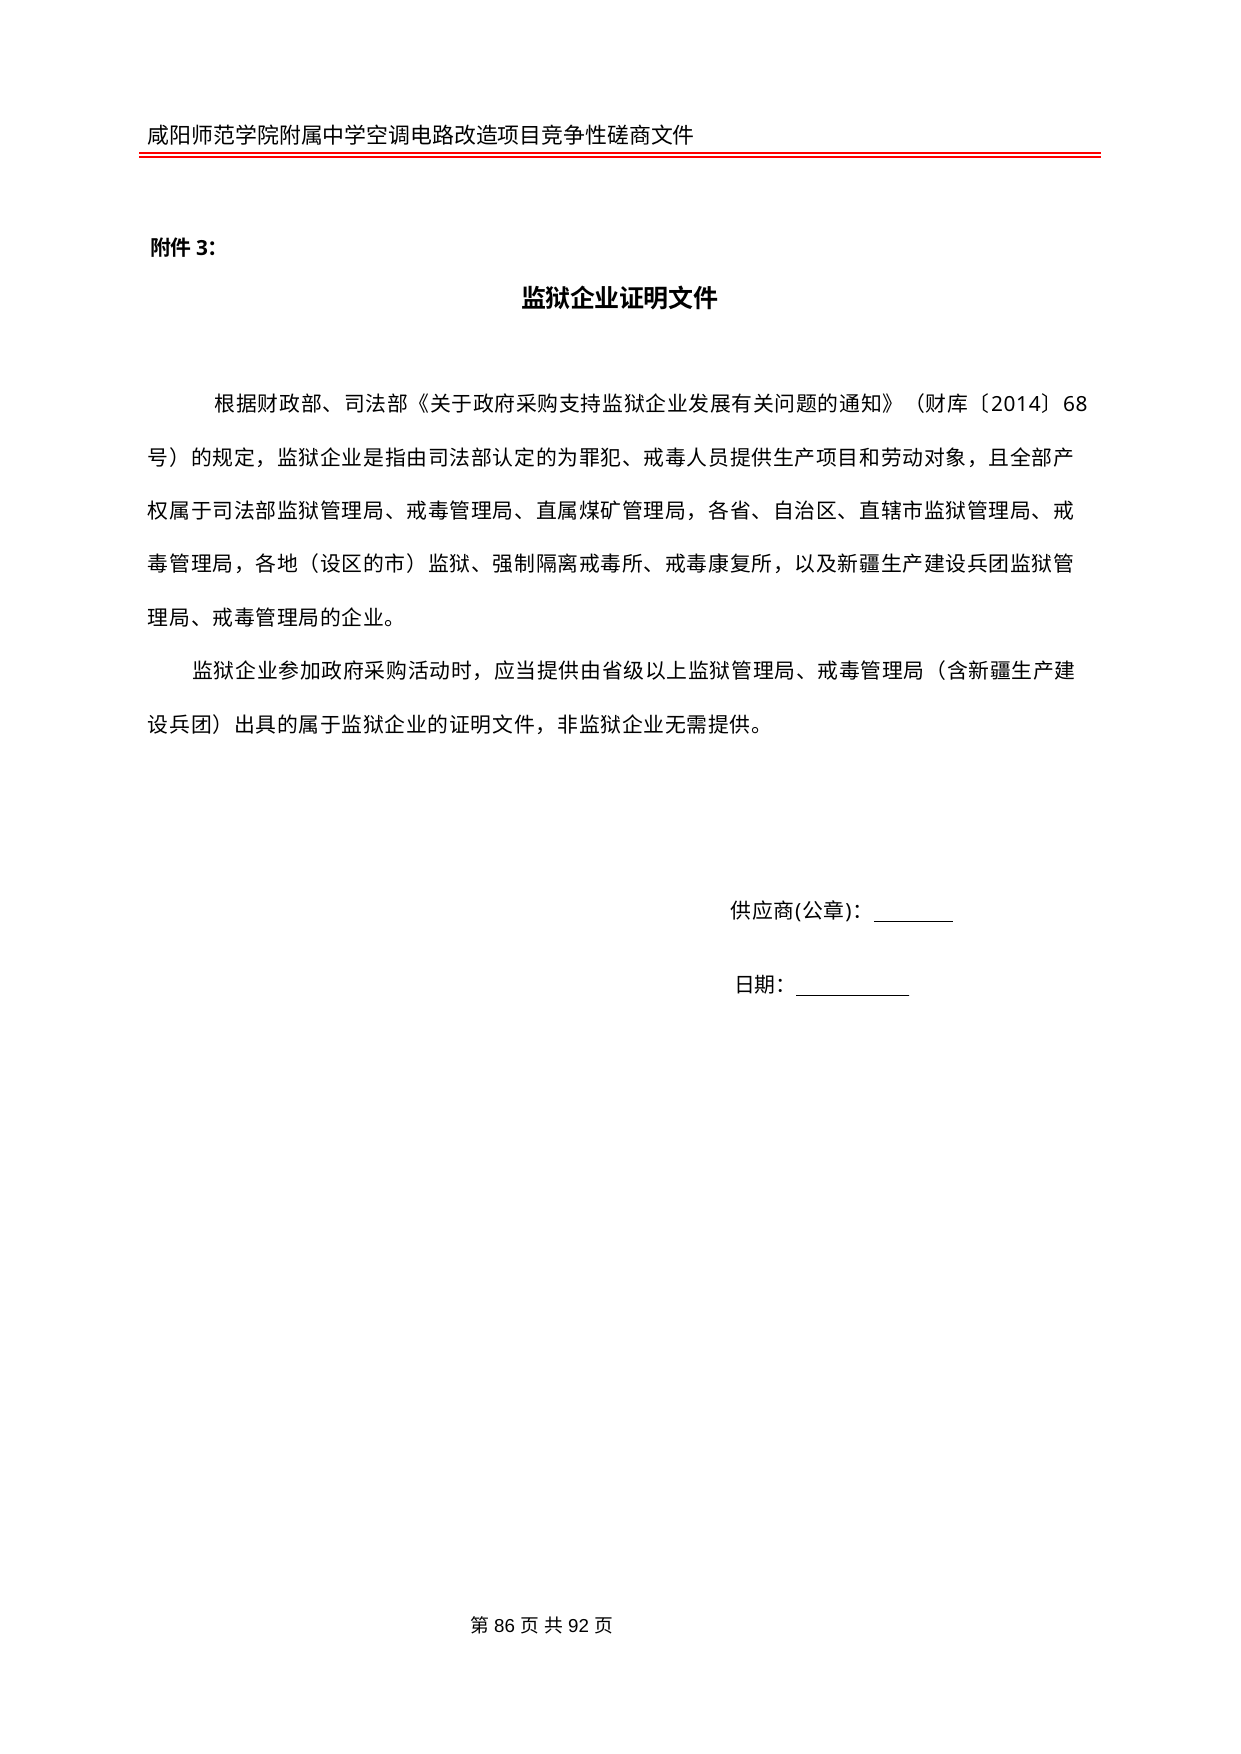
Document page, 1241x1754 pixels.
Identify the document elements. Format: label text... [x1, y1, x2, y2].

text 附件 3： [150, 233, 1093, 262]
text 日期： [734, 970, 1093, 998]
text 根据财政部、司法部《关于政府采购支持监狱企业发展有关问题的通知》（财库〔2014〕68 号）的规定，监狱企业是指由司法部认定的为罪犯、戒毒人员提供生产项目和劳动对象，且全部产权属于司法部监狱管理局、戒毒管理局、直属煤矿管理局，各省、自治区、直辖市监狱管理局、戒毒管理局，各地（设区的市）监狱、强制隔离戒毒所、戒毒康复所，以及新疆生产建设兵团监狱管理局、戒毒管理局的企业。 [148, 387, 1093, 631]
text 监狱企业参加政府采购活动时，应当提供由省级以上监狱管理局、戒毒管理局（含新疆生产建设兵团）出具的属于监狱企业的证明文件，非监狱企业无需提供。 [148, 654, 1093, 738]
text 供应商(公章)： [730, 896, 1093, 925]
text 监狱企业证明文件 [521, 281, 1093, 314]
